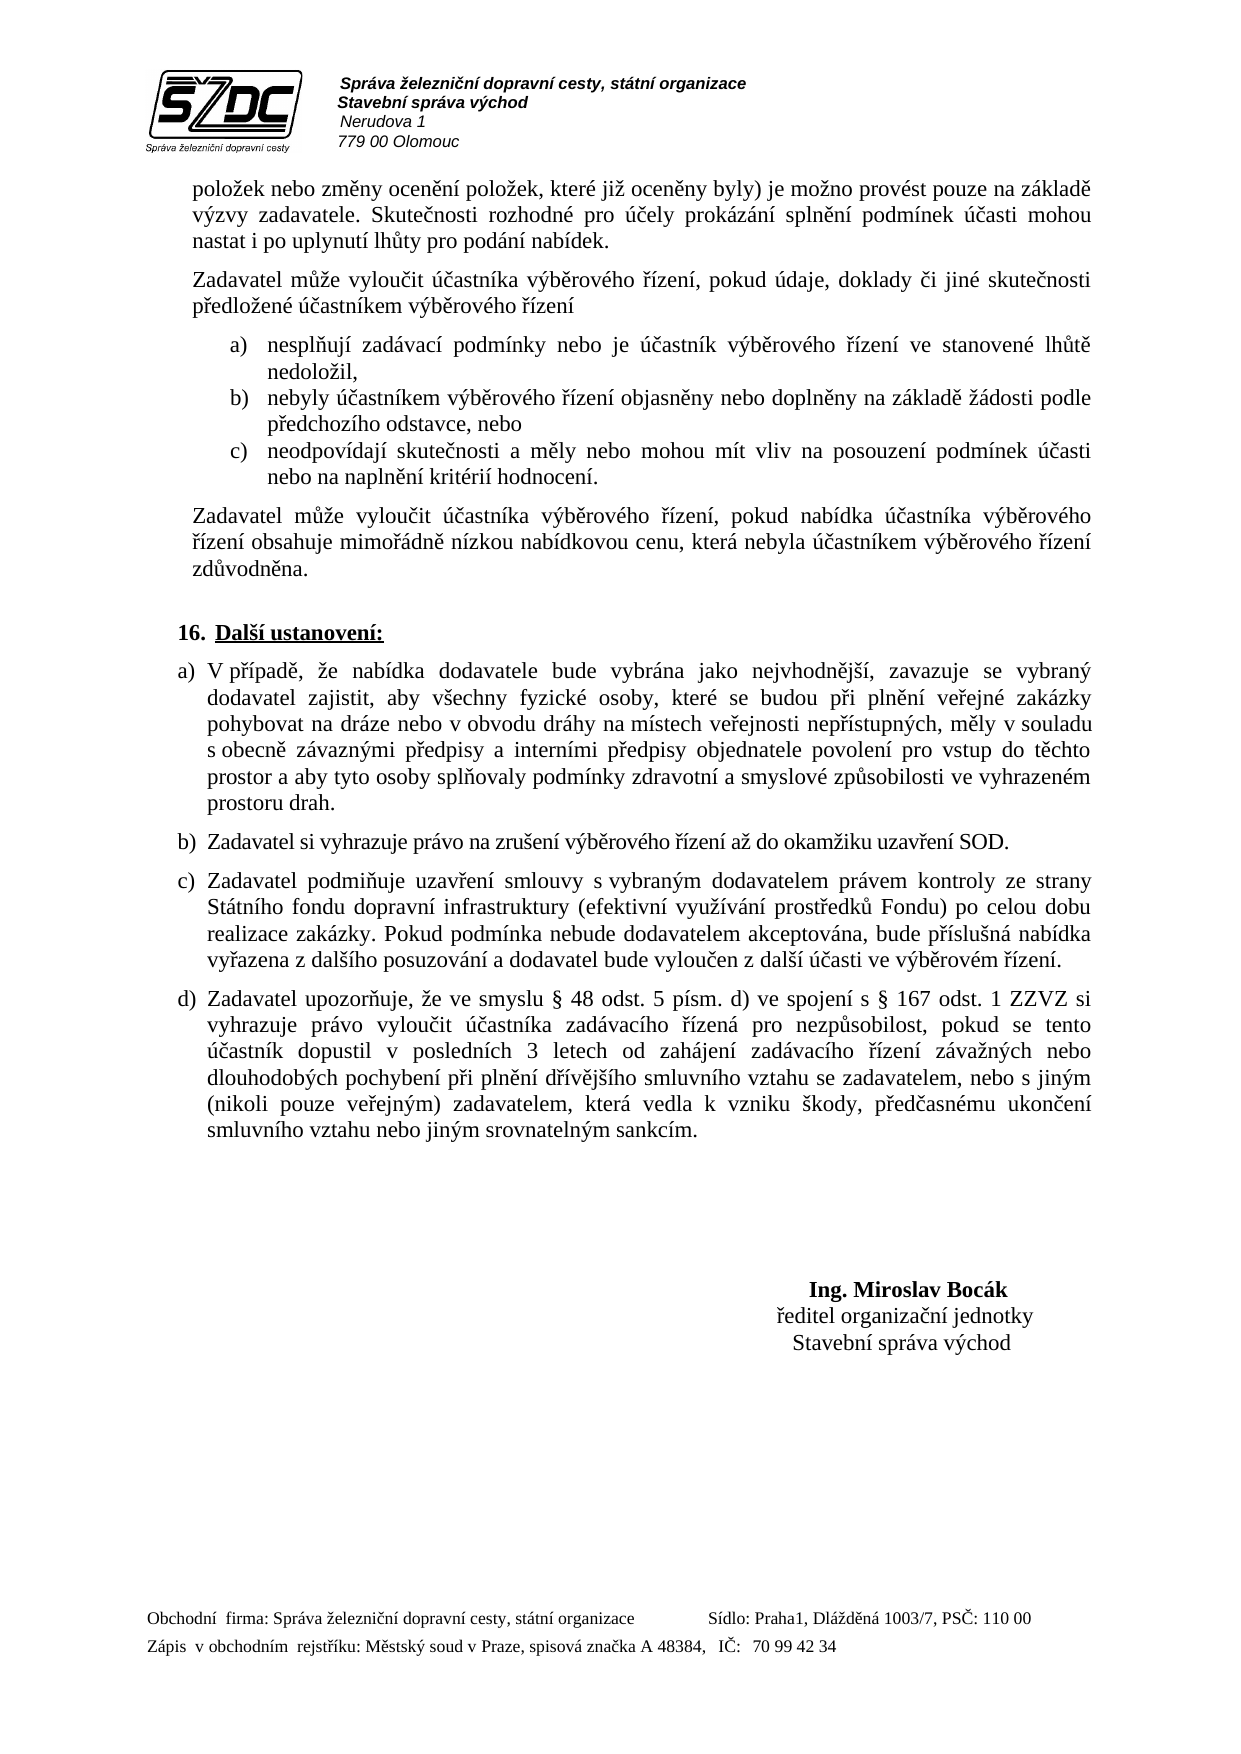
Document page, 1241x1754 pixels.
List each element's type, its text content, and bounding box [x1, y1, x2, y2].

text Zadavatel může vyloučit účastníka výběrového řízení, pokud údaje, doklady či jiné skutečnosti předložené účastníkem výběrového řízení [192, 266, 1092, 319]
list Zadavatel si vyhrazuje právo na zrušení výběrového řízení až do okamžiku uzavření SOD. [177, 828, 1092, 854]
list V případě, že nabídka dodavatele bude vybrána jako nejvhodnější, zavazuje se vybraný dodavatel zajistit, aby všechny fyzické osoby, které se budou při plnění veřejné zakázky pohybovat na dráze nebo v obvodu dráhy na místech veřejnosti nepřístupných, měly v souladu s obecně závaznými předpisy a interními předpisy objednatele povolení pro vstup do těchto prostor a aby tyto osoby splňovaly podmínky zdravotní a smyslové způsobilosti ve vyhrazeném prostoru drah. [177, 657, 1092, 816]
text Stavební správa východ [664, 1329, 1092, 1355]
list neodpovídají skutečnosti a měly nebo mohou mít vliv na posouzení podmínek účasti nebo na naplnění kritérií hodnocení. [230, 437, 1092, 489]
text Zadavatel může vyloučit účastníka výběrového řízení, pokud nabídka účastníka výběrového řízení obsahuje mimořádně nízkou nabídkovou cenu, která nebyla účastníkem výběrového řízení zdůvodněna. [192, 502, 1092, 581]
text Ing. Miroslav Bocák [664, 1276, 1092, 1303]
list nebyly účastníkem výběrového řízení objasněny nebo doplněny na základě žádosti podle předchozího odstavce, nebo [230, 384, 1092, 437]
list Zadavatel upozorňuje, že ve smyslu § 48 odst. 5 písm. d) ve spojení s § 167 odst. 1 ZZVZ si vyhrazuje právo vyloučit účastníka zadávacího řízená pro nezpůsobilost, pokud se tento účastník dopustil v posledních 3 letech od zahájení zadávacího řízení závažných nebo dlouhodobých pochybení při plnění dřívějšího smluvního vztahu se zadavatelem, nebo s jiným (nikoli pouze veřejným) zadavatelem, která vedla k vzniku škody, předčasnému ukončení smluvního vztahu nebo jiným srovnatelným sankcím. [177, 985, 1092, 1143]
list Zadavatel podmiňuje uzavření smlouvy s vybraným dodavatelem právem kontroly ze strany Státního fondu dopravní infrastruktury (efektivní využívání prostředků Fondu) po celou dobu realizace zakázky. Pokud podmínka nebude dodavatelem akceptována, bude příslušná nabídka vyřazena z dalšího posuzování a dodavatel bude vyloučen z další účasti ve výběrovém řízení. [177, 867, 1092, 972]
text ředitel organizační jednotky [664, 1303, 1092, 1329]
list Další ustanovení: [177, 618, 1092, 645]
picture [145, 69, 303, 153]
list nesplňují zadávací podmínky nebo je účastník výběrového řízení ve stanovené lhůtě nedoložil, [229, 331, 1092, 384]
